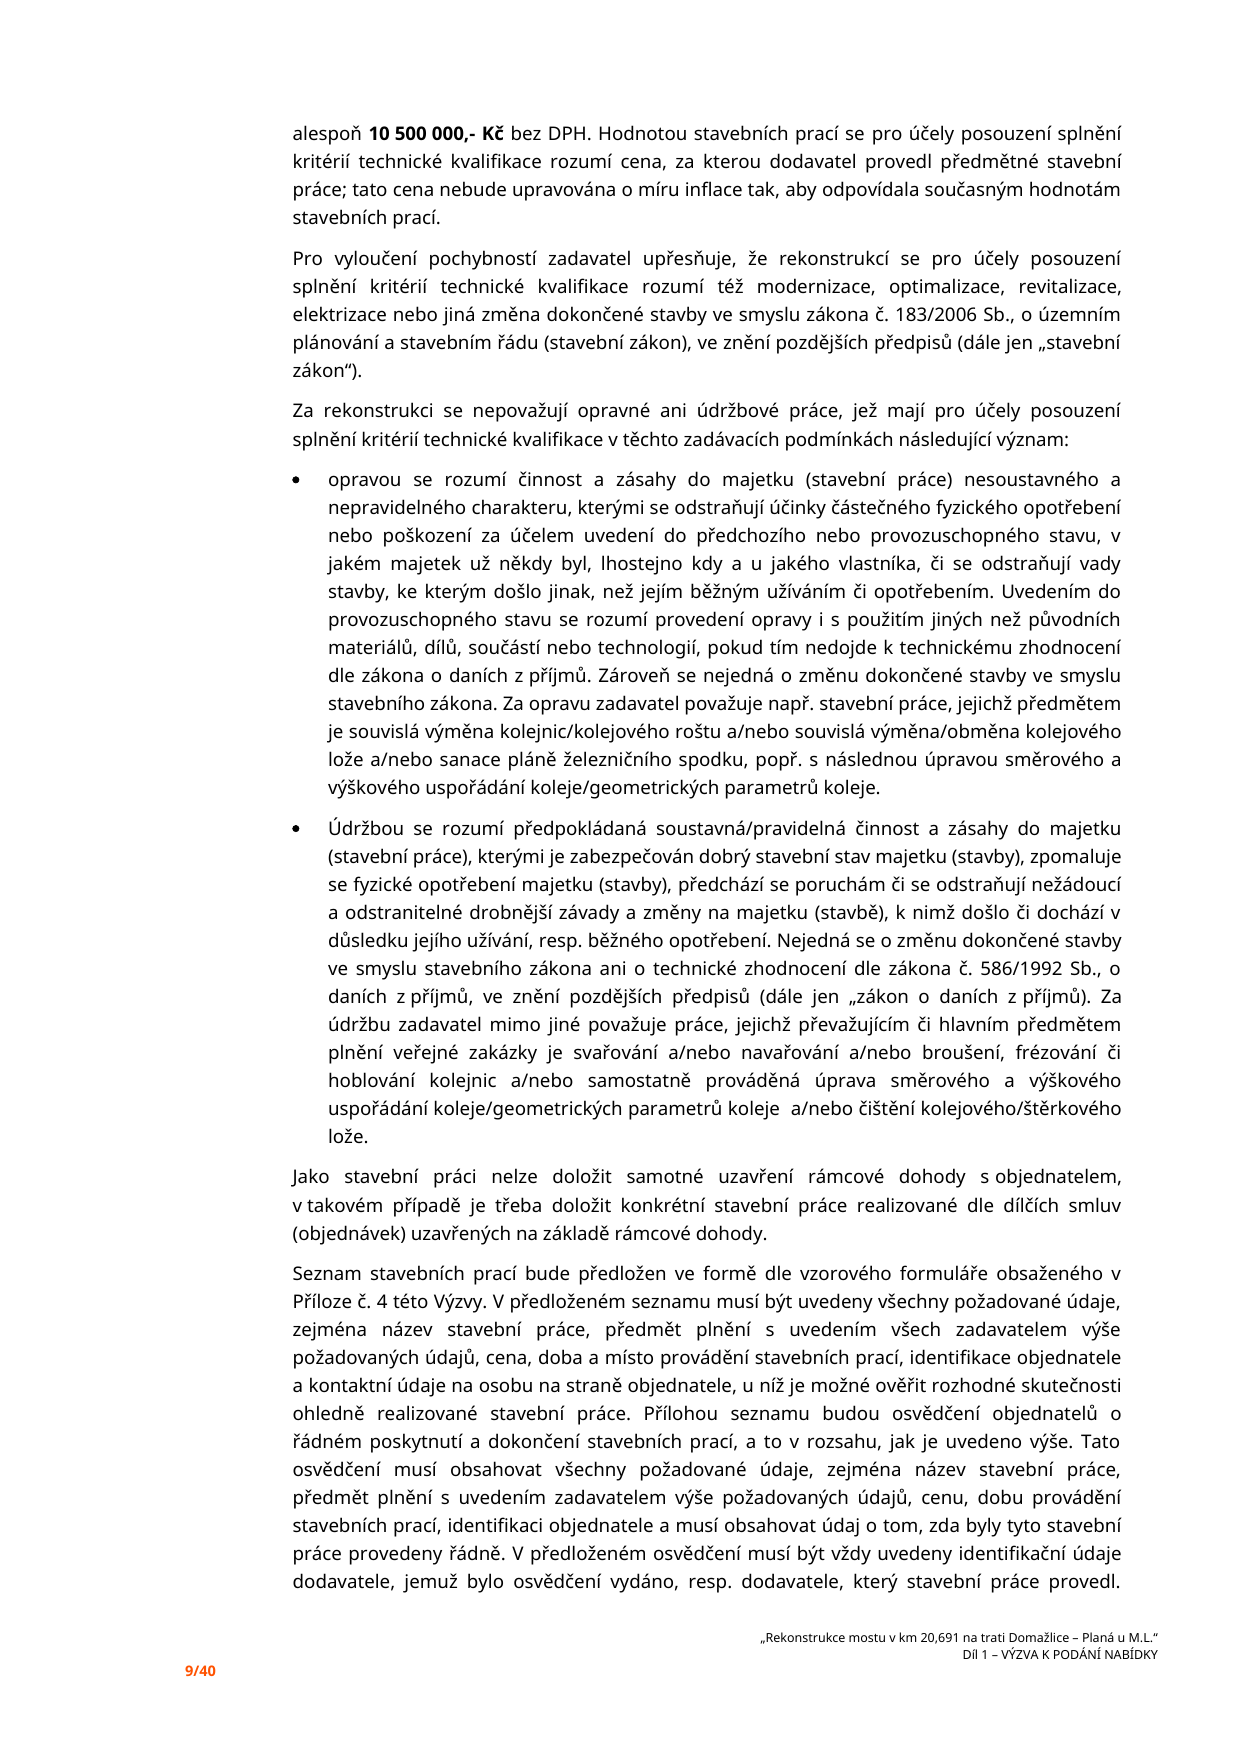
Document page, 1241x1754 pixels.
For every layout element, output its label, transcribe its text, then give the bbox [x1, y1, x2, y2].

text Za rekonstrukci se nepovažují opravné ani údržbové práce, jež mají pro účely posouzení splnění kritérií technické kvalifikace v těchto zadávacích podmínkách následující význam: [292, 398, 1122, 451]
text opravou se rozumí činnost a zásahy do majetku (stavební práce) nesoustavného a nepravidelného charakteru, kterými se odstraňují účinky částečného fyzického opotřebení nebo poškození za účelem uvedení do předchozího nebo provozuschopného stavu, v jakém majetek už někdy byl, lhostejno kdy a u jakého vlastníka, či se odstraňují vady stavby, ke kterým došlo jinak, než jejím běžným užíváním či opotřebením. Uvedením do provozuschopného stavu se rozumí provedení opravy i s použitím jiných než původních materiálů, dílů, součástí nebo technologií, pokud tím nedojde k technickému zhodnocení dle zákona o daních z příjmů. Zároveň se nejedná o změnu dokončené stavby ve smyslu stavebního zákona. Za opravu zadavatel považuje např. stavební práce, jejichž předmětem je souvislá výměna kolejnic/kolejového roštu a/nebo souvislá výměna/obměna kolejového lože a/nebo sanace pláně železničního spodku, popř. s následnou úpravou směrového a výškového uspořádání koleje/geometrických parametrů koleje. [292, 466, 1122, 800]
text Jako stavební práci nelze doložit samotné uzavření rámcové dohody s objednatelem, v takovém případě je třeba doložit konkrétní stavební práce realizované dle dílčích smluv (objednávek) uzavřených na základě rámcové dohody. [292, 1164, 1122, 1245]
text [292, 1260, 1122, 1594]
text Pro vyloučení pochybností zadavatel upřesňuje, že rekonstrukcí se pro účely posouzení splnění kritérií technické kvalifikace rozumí též modernizace, optimalizace, revitalizace, elektrizace nebo jiná změna dokončené stavby ve smyslu zákona č. 183/2006 Sb., o územním plánování a stavebním řádu (stavební zákon), ve znění pozdějších předpisů (dále jen „stavební zákon“). [292, 245, 1122, 383]
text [292, 121, 1122, 230]
text Údržbou se rozumí předpokládaná soustavná/pravidelná činnost a zásahy do majetku (stavební práce), kterými je zabezpečován dobrý stavební stav majetku (stavby), zpomaluje se fyzické opotřebení majetku (stavby), předchází se poruchám či se odstraňují nežádoucí a odstranitelné drobnější závady a změny na majetku (stavbě), k nimž došlo či dochází v důsledku jejího užívání, resp. běžného opotřebení. Nejedná se o změnu dokončené stavby ve smyslu stavebního zákona ani o technické zhodnocení dle zákona č. 586/1992 Sb., o daních z příjmů, ve znění pozdějších předpisů (dále jen „zákon o daních z příjmů). Za údržbu zadavatel mimo jiné považuje práce, jejichž převažujícím či hlavním předmětem plnění veřejné zakázky je svařování a/nebo navařování a/nebo broušení, frézování či hoblování kolejnic a/nebo samostatně prováděná úprava směrového a výškového uspořádání koleje/geometrických parametrů koleje a/nebo čištění kolejového/štěrkového lože. [292, 815, 1122, 1149]
